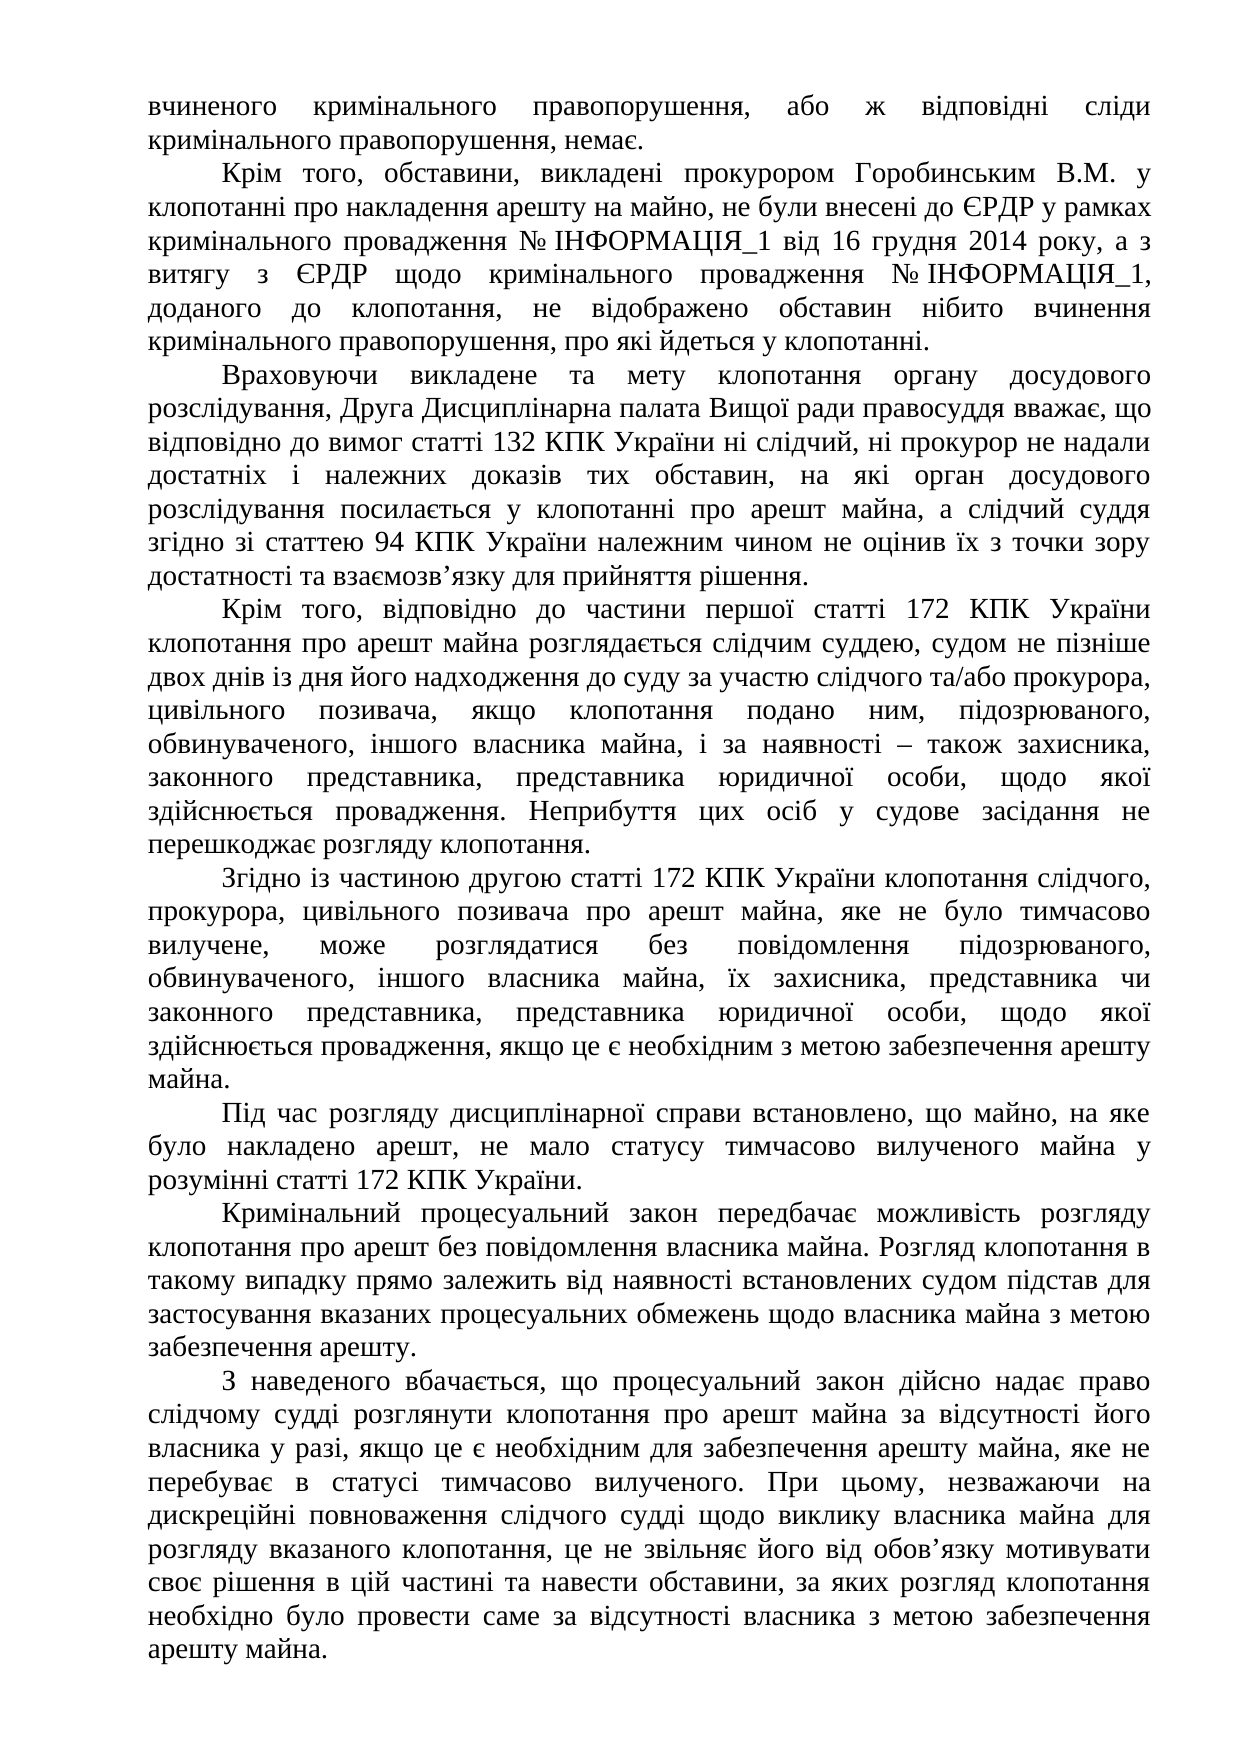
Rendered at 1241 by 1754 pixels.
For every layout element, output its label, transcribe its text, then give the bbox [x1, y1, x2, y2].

text Крім того, відповідно до частини першої статті 172 КПК України клопотання про арешт майна розглядається слідчим суддею, судом не пізніше двох днів із дня його надходження до суду за участю слідчого та/або прокурора, цивільного позивача, якщо клопотання подано ним, підозрюваного, обвинуваченого, іншого власника майна, і за наявності – також захисника, законного представника, представника юридичної особи, щодо якої здійснюється провадження. Неприбуття цих осіб у судове засідання не перешкоджає розгляду клопотання. [148, 592, 1152, 860]
text Кримінальний процесуальний закон передбачає можливість розгляду клопотання про арешт без повідомлення власника майна. Розгляд клопотання в такому випадку прямо залежить від наявності встановлених судом підстав для застосування вказаних процесуальних обмежень щодо власника майна з метою забезпечення арешту. [148, 1195, 1152, 1363]
text Враховуючи викладене та мету клопотання органу досудового розслідування, Друга Дисциплінарна палата Вищої ради правосуддя вважає, що відповідно до вимог статті 132 КПК України ні слідчий, ні прокурор не надали достатніх і належних доказів тих обставин, на які орган досудового розслідування посилається у клопотанні про арешт майна, а слідчий суддя згідно зі статтею 94 КПК України належним чином не оцінив їх з точки зору достатності та взаємозв’язку для прийняття рішення. [148, 357, 1152, 592]
text Під час розгляду дисциплінарної справи встановлено, що майно, на яке було накладено арешт, не мало статусу тимчасово вилученого майна у розумінні статті 172 КПК України. [148, 1095, 1152, 1195]
text Крім того, обставини, викладені прокурором Горобинським В.М. у клопотанні про накладення арешту на майно, не були внесені до ЄРДР у рамках кримінального провадження № ІНФОРМАЦІЯ_1 від 16 грудня 2014 року, а з витягу з ЄРДР щодо кримінального провадження № ІНФОРМАЦІЯ_1, доданого до клопотання, не відображено обставин нібито вчинення кримінального правопорушення, про які йдеться у клопотанні. [148, 156, 1152, 357]
text Згідно із частиною другою статті 172 КПК України клопотання слідчого, прокурора, цивільного позивача про арешт майна, яке не було тимчасово вилучене, може розглядатися без повідомлення підозрюваного, обвинуваченого, іншого власника майна, їх захисника, представника чи законного представника, представника юридичної особи, щодо якої здійснюється провадження, якщо це є необхідним з метою забезпечення арешту майна. [148, 860, 1152, 1095]
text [148, 88, 1152, 156]
text З наведеного вбачається, що процесуальний закон дійсно надає право слідчому судді розглянути клопотання про арешт майна за відсутності його власника у разі, якщо це є необхідним для забезпечення арешту майна, яке не перебуває в статусі тимчасово вилученого. При цьому, незважаючи на дискреційні повноваження слідчого судді щодо виклику власника майна для розгляду вказаного клопотання, це не звільняє його від обов’язку мотивувати своє рішення в цій частині та навести обставини, за яких розгляд клопотання необхідно було провести саме за відсутності власника з метою забезпечення арешту майна. [148, 1363, 1152, 1665]
